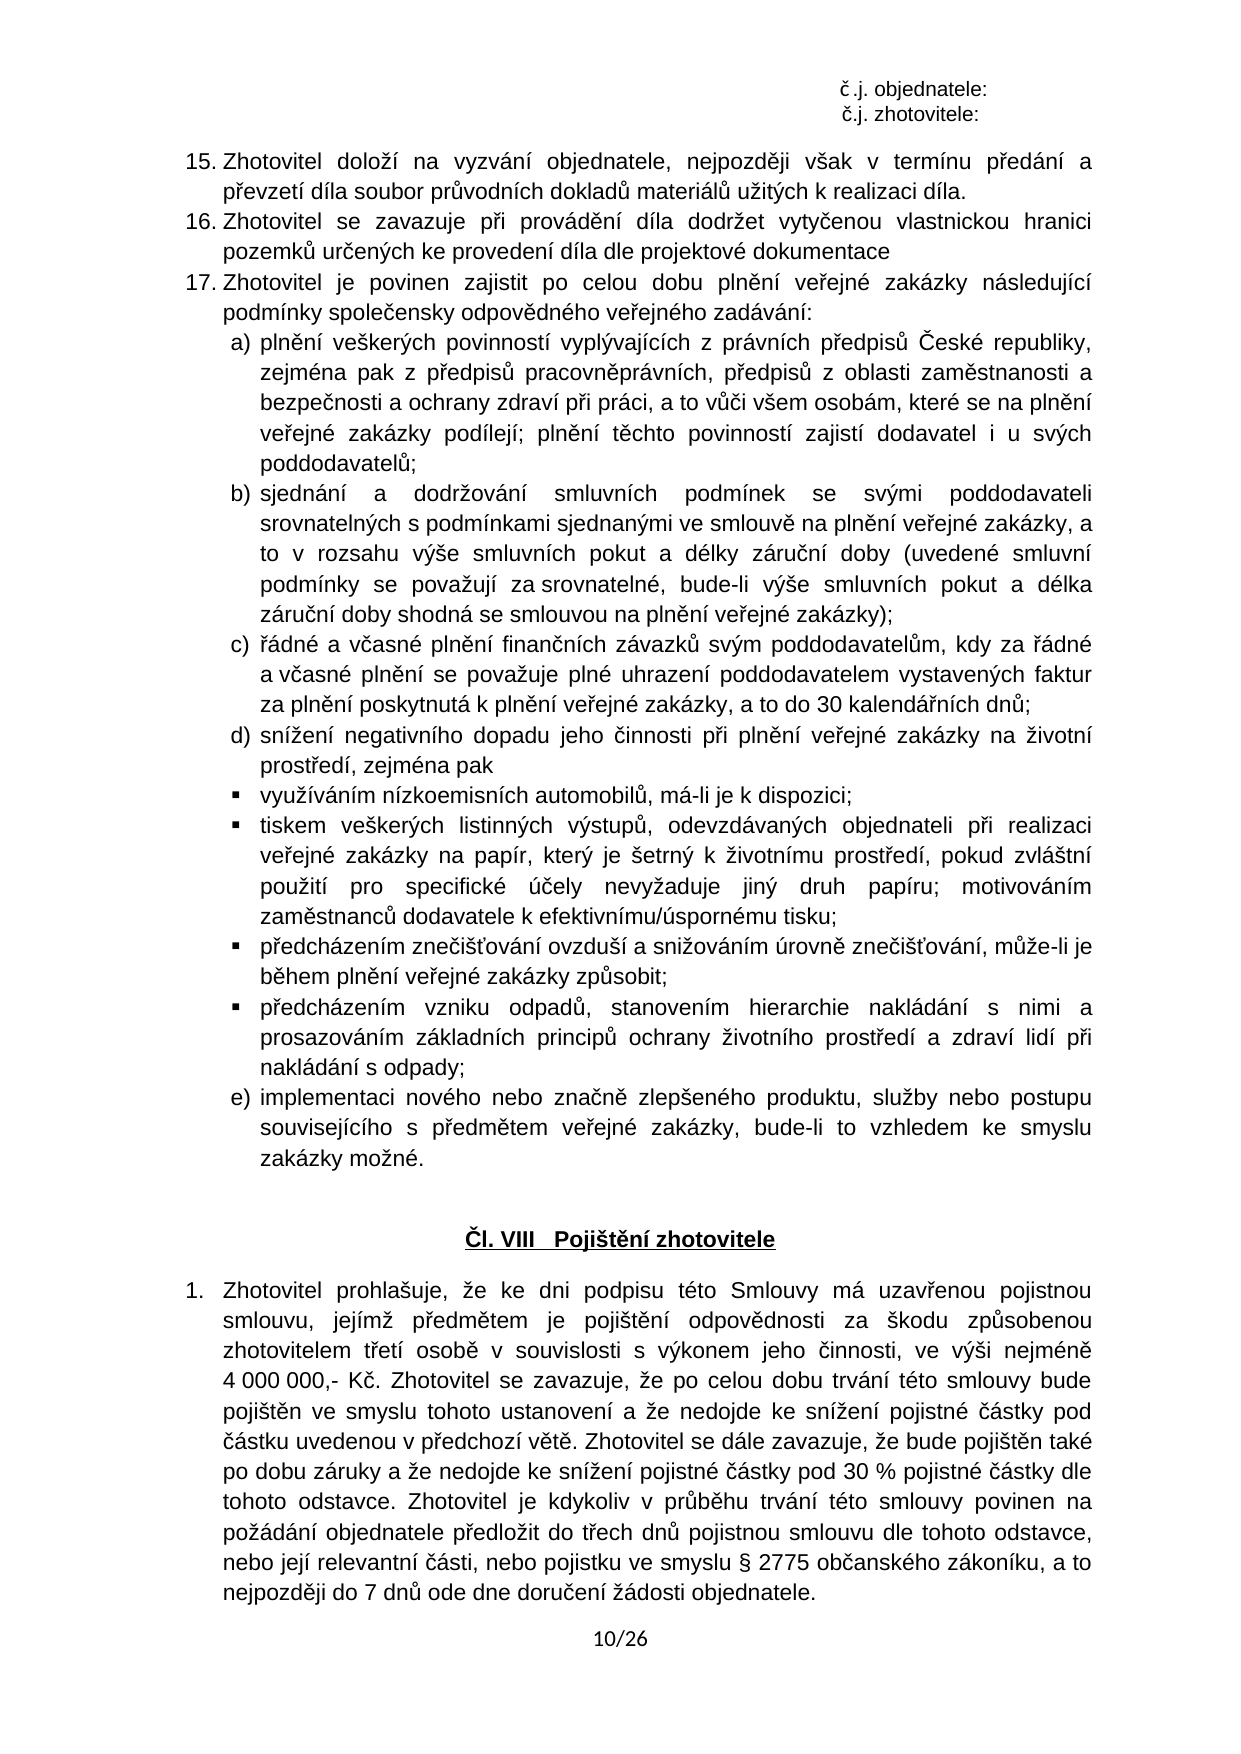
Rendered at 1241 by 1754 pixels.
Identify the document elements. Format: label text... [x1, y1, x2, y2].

list snížení negativního dopadu jeho činnosti při plnění veřejné zakázky na životní prostředí, zejména pak [230, 722, 1093, 778]
list předcházením vzniku odpadů, stanovením hierarchie nakládání s nimi a prosazováním základních principů ochrany životního prostředí a zdraví lidí při nakládání s odpady; [230, 993, 1093, 1080]
list řádné a včasné plnění finančních závazků svým poddodavatelům, kdy za řádné a včasné plnění se považuje plné uhrazení poddodavatelem vystavených faktur za plnění poskytnutá k plnění veřejné zakázky, a to do 30 kalendářních dnů; [230, 631, 1093, 718]
list tiskem veškerých listinných výstupů, odevzdávaných objednateli při realizaci veřejné zakázky na papír, který je šetrný k životnímu prostředí, pokud zvláštní použití pro specifické účely nevyžaduje jiný druh papíru; motivováním zaměstnanců dodavatele k efektivnímu/úspornému tisku; [230, 812, 1093, 929]
list předcházením znečišťování ovzduší a snižováním úrovně znečišťování, může-li je během plnění veřejné zakázky způsobit; [230, 933, 1093, 989]
list implementaci nového nebo značně zlepšeného produktu, služby nebo postupu souvisejícího s předmětem veřejné zakázky, bude-li to vzhledem ke smyslu zakázky možné. [230, 1084, 1093, 1171]
list Zhotovitel se zavazuje při provádění díla dodržet vytyčenou vlastnickou hranici pozemků určených ke provedení díla dle projektové dokumentace [185, 208, 1093, 264]
list plnění veškerých povinností vyplývajících z právních předpisů České republiky, zejména pak z předpisů pracovněprávních, předpisů z oblasti zaměstnanosti a bezpečnosti a ochrany zdraví při práci, a to vůči všem osobám, které se na plnění veřejné zakázky podílejí; plnění těchto povinností zajistí dodavatel i u svých poddodavatelů; [230, 329, 1093, 476]
list využíváním nízkoemisních automobilů, má-li je k dispozici; [230, 782, 1093, 808]
list sjednání a dodržování smluvních podmínek se svými poddodavateli srovnatelných s podmínkami sjednanými ve smlouvě na plnění veřejné zakázky, a to v rozsahu výše smluvních pokut a délky záruční doby (uvedené smluvní podmínky se považují za srovnatelné, bude-li výše smluvních pokut a délka záruční doby shodná se smlouvou na plnění veřejné zakázky); [230, 480, 1093, 627]
list Zhotovitel je povinen zajistit po celou dobu plnění veřejné zakázky následující podmínky společensky odpovědného veřejného zadávání: [185, 268, 1093, 325]
list Zhotovitel prohlašuje, že ke dni podpisu této Smlouvy má uzavřenou pojistnou smlouvu, jejímž předmětem je pojištění odpovědnosti za škodu způsobenou zhotovitelem třetí osobě v souvislosti s výkonem jeho činnosti, ve výši nejméně 4 000 000,- Kč. Zhotovitel se zavazuje, že po celou dobu trvání této smlouvy bude pojištěn ve smyslu tohoto ustanovení a že nedojde ke snížení pojistné částky pod částku uvedenou v předchozí větě. Zhotovitel se dále zavazuje, že bude pojištěn také po dobu záruky a že nedojde ke snížení pojistné částky pod 30 % pojistné částky dle tohoto odstavce. Zhotovitel je kdykoliv v průběhu trvání této smlouvy povinen na požádání objednatele předložit do třech dnů pojistnou smlouvu dle tohoto odstavce, nebo její relevantní části, nebo pojistku ve smyslu § 2775 občanského zákoníku, a to nejpozději do 7 dnů ode dne doručení žádosti objednatele. [185, 1277, 1093, 1605]
text Čl. VIII Pojištění zhotovitele [148, 1226, 1093, 1252]
list Zhotovitel doloží na vyzvání objednatele, nejpozději však v termínu předání a převzetí díla soubor průvodních dokladů materiálů užitých k realizaci díla. [185, 148, 1093, 204]
